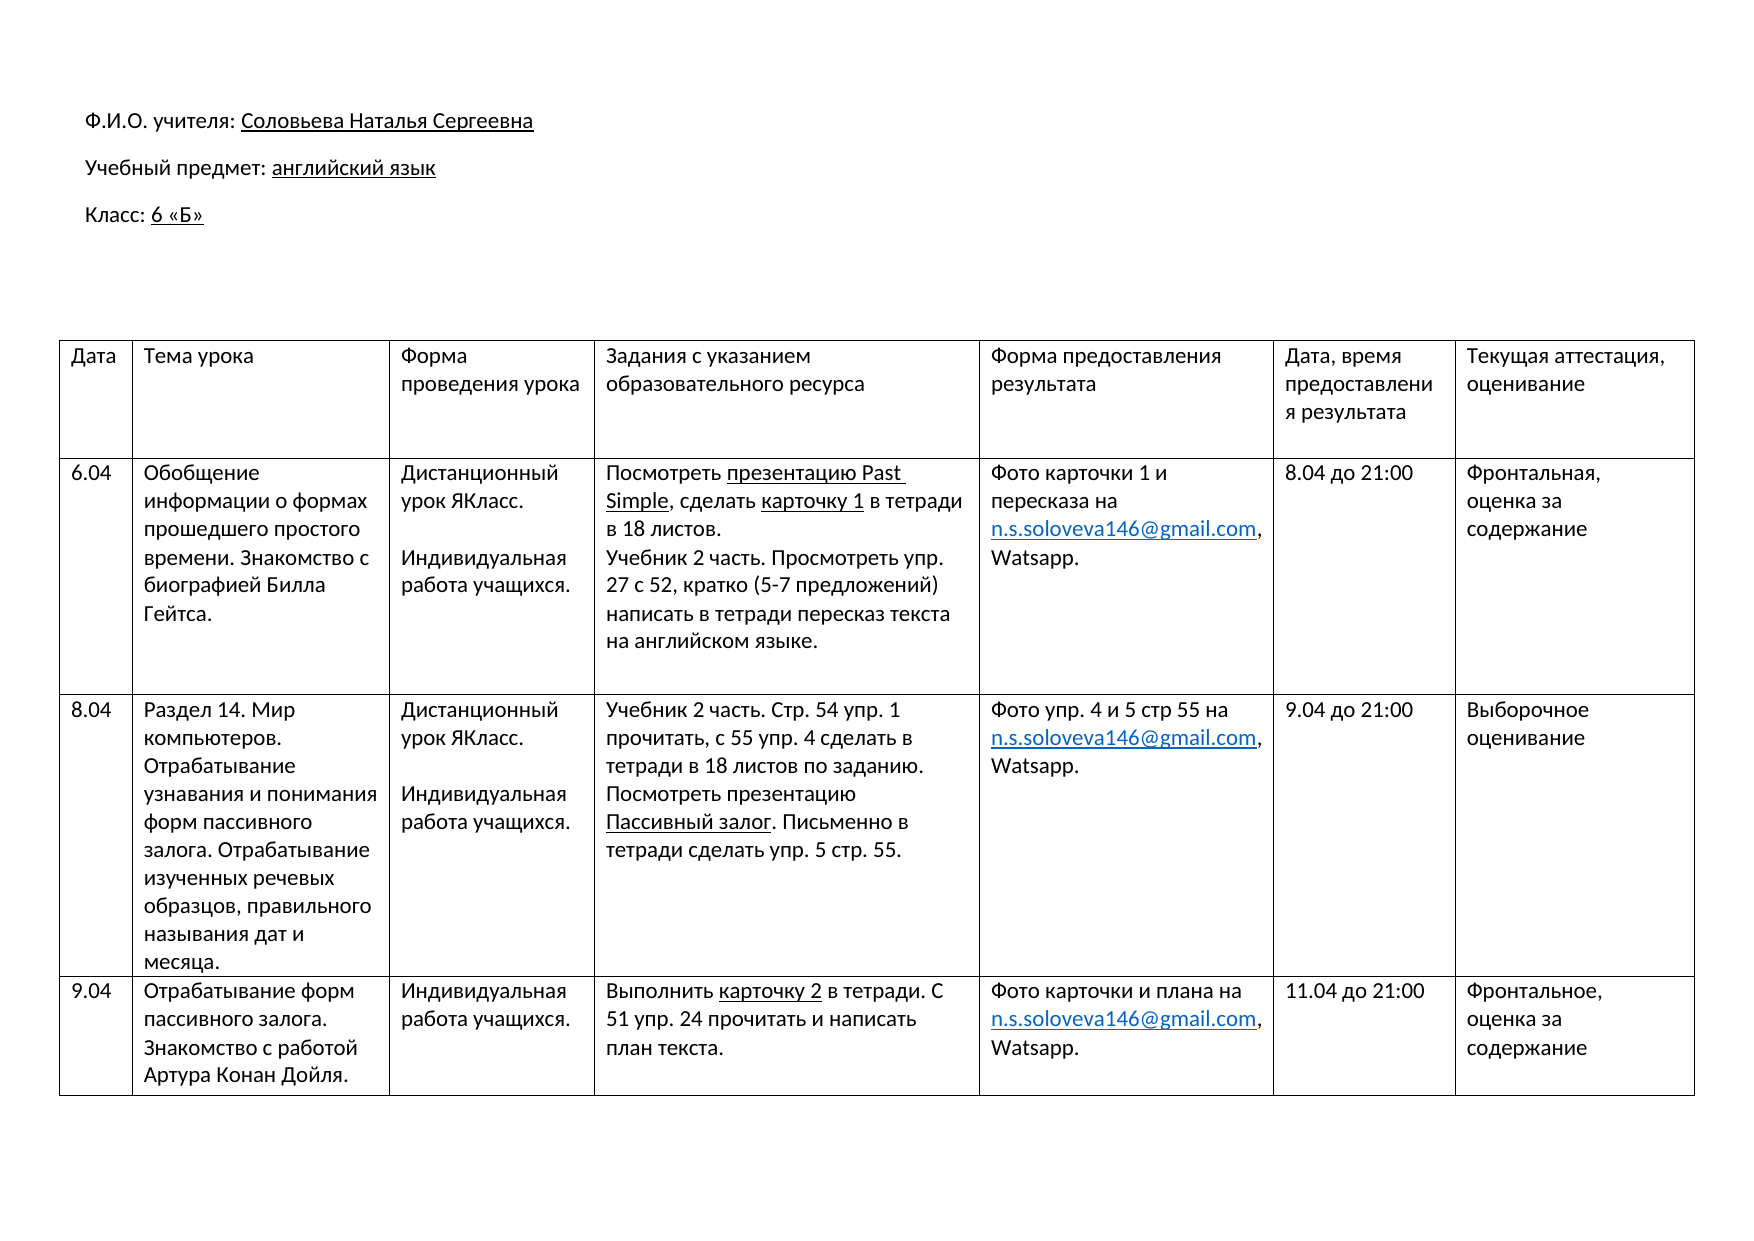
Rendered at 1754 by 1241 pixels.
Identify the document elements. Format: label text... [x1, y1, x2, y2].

text Класс: 6 «Б» [59, 200, 1695, 228]
table_cell 11.04 до 21:00 [1274, 977, 1455, 1095]
table_cell Учебник 2 часть. Стр. 54 упр. 1 прочитать, с 55 упр. 4 сделать в тетради в 18 листов по заданию. Посмотреть презентацию Пассивный залог. Письменно в тетради сделать упр. 5 стр. 55. [595, 695, 979, 976]
table_cell 9.04 до 21:00 [1274, 695, 1455, 976]
table_cell Дистанционный урок ЯКласс. Индивидуальная работа учащихся. [390, 459, 594, 694]
table_cell Дистанционный урок ЯКласс. Индивидуальная работа учащихся. [390, 695, 594, 976]
table_cell Посмотреть презентацию Past Simple, сделать карточку 1 в тетради в 18 листов. Учебник 2 часть. Просмотреть упр. 27 с 52, кратко (5-7 предложений) написать в тетради пересказ текста на английском языке. [595, 459, 979, 694]
table_cell Фото упр. 4 и 5 стр 55 на n.s.soloveva146@gmail.com, Watsapp. [980, 695, 1273, 976]
table_header Форма проведения урока [390, 341, 594, 457]
text Ф.И.О. учителя: Соловьева Наталья Сергеевна [59, 106, 1695, 134]
table_cell Отрабатывание форм пассивного залога. Знакомство с работой Артура Конан Дойля. [133, 977, 389, 1095]
text Учебный предмет: английский язык [59, 153, 1695, 181]
table_cell 6.04 [60, 459, 132, 694]
table_header Тема урока [133, 341, 389, 457]
table_header Дата [60, 341, 132, 457]
table_cell Раздел 14. Мир компьютеров. Отрабатывание узнавания и понимания форм пассивного залога. Отрабатывание изученных речевых образцов, правильного называния дат и месяца. [133, 695, 389, 976]
table_header Текущая аттестация, оценивание [1456, 341, 1694, 457]
table_cell Фронтальное, оценка за содержание [1456, 977, 1694, 1095]
table_cell Индивидуальная работа учащихся. [390, 977, 594, 1095]
table_cell Фото карточки 1 и пересказа на n.s.soloveva146@gmail.com, Watsapp. [980, 459, 1273, 694]
table_cell Выборочное оценивание [1456, 695, 1694, 976]
table_cell Фото карточки и плана на n.s.soloveva146@gmail.com, Watsapp. [980, 977, 1273, 1095]
table_cell Фронтальная, оценка за содержание [1456, 459, 1694, 694]
table_cell 9.04 [60, 977, 132, 1095]
table_header Форма предоставления результата [980, 341, 1273, 457]
table_cell Выполнить карточку 2 в тетради. С 51 упр. 24 прочитать и написать план текста. [595, 977, 979, 1095]
table_header Дата, время предоставления результата [1274, 341, 1455, 457]
table_cell Обобщение информации о формах прошедшего простого времени. Знакомство с биографией Билла Гейтса. [133, 459, 389, 694]
table_cell 8.04 [60, 695, 132, 976]
table_header Задания с указанием образовательного ресурса [595, 341, 979, 457]
table_cell 8.04 до 21:00 [1274, 459, 1455, 694]
